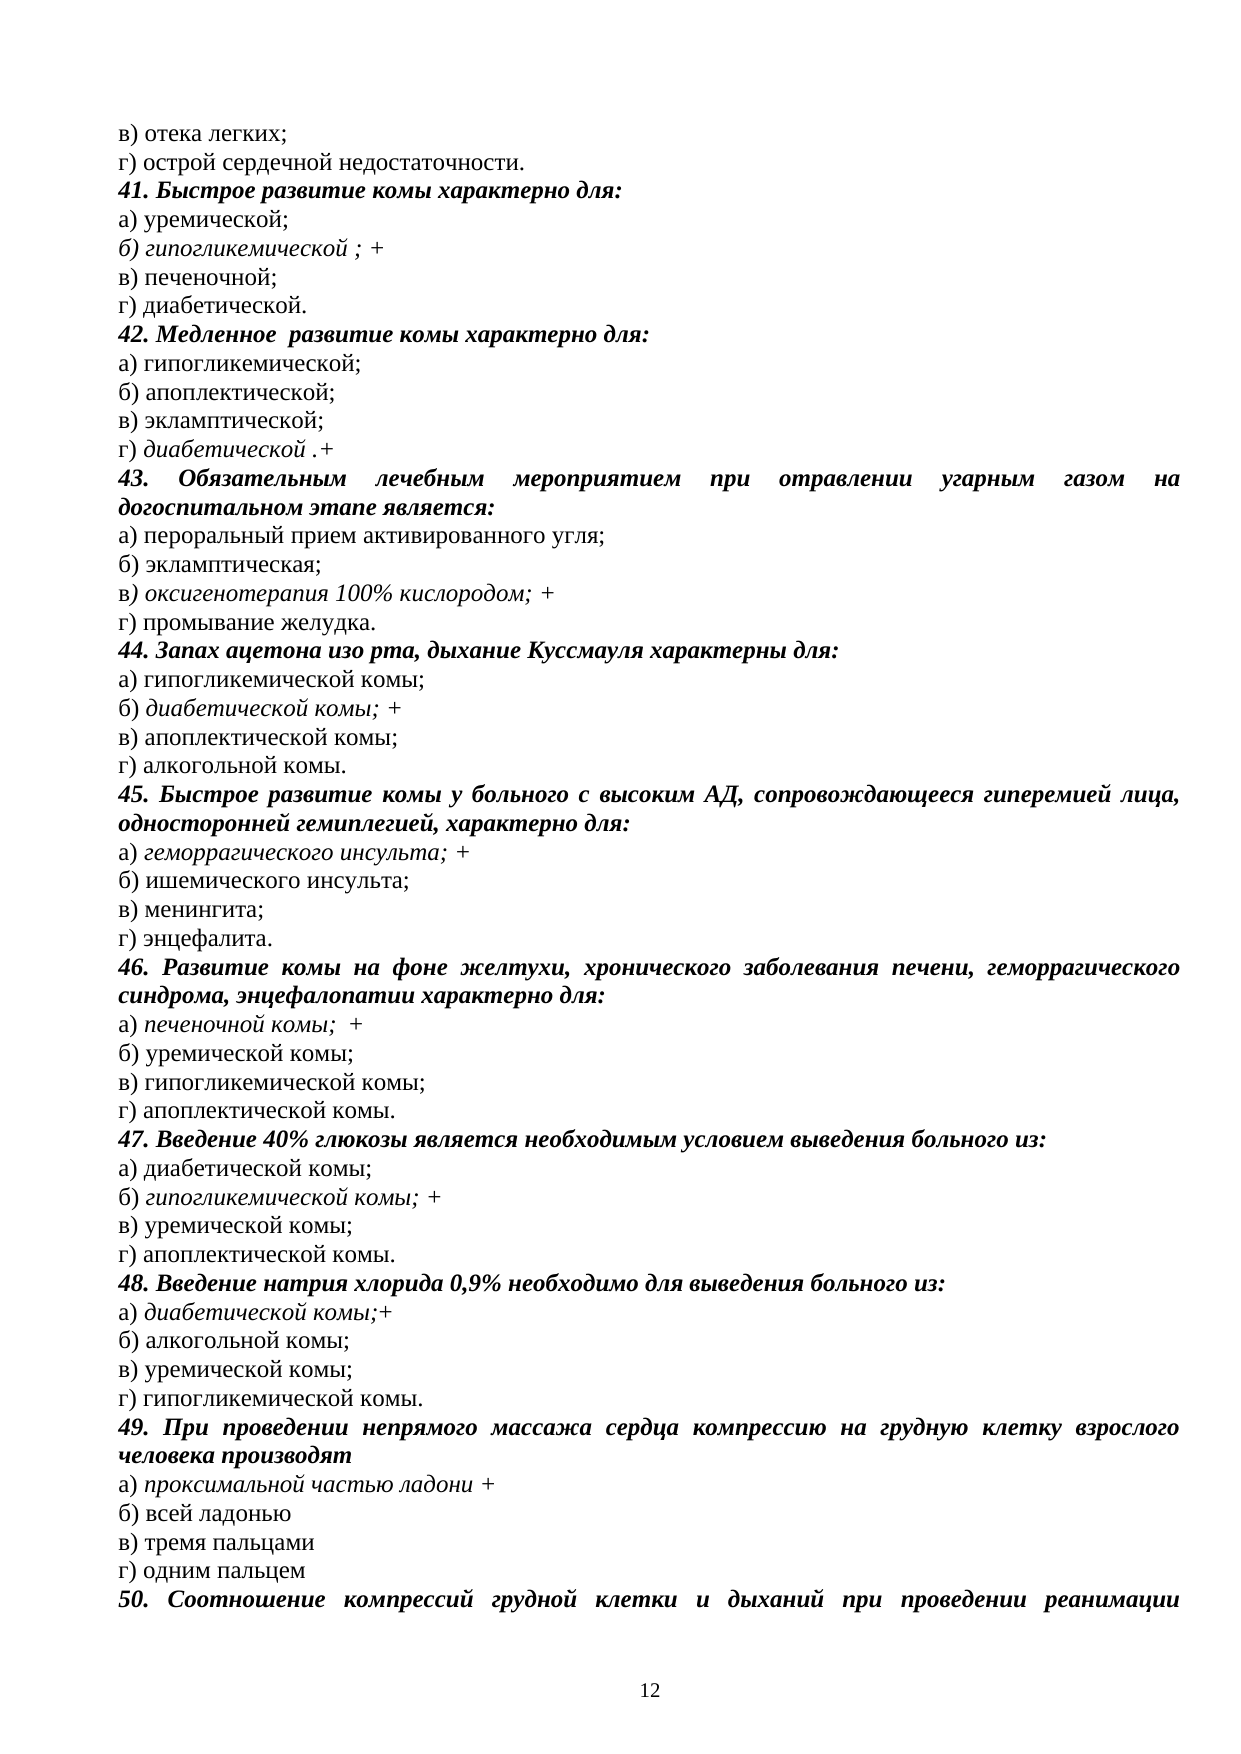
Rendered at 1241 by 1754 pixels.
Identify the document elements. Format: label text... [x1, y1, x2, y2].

text в) апоплектической комы; [118, 722, 1181, 751]
text г) промывание желудка. [118, 607, 1181, 636]
text г) апоплектической комы. [118, 1239, 1181, 1268]
text г) алкогольной комы. [118, 751, 1181, 779]
text а) диабетической комы; [118, 1153, 1181, 1182]
text г) диабетической .+ [118, 434, 1181, 463]
text 43. Обязательным лечебным мероприятием при отравлении угарным газом на догоспитальном этапе является: [118, 463, 1181, 521]
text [118, 1584, 1181, 1613]
text б) гипогликемической ; + [118, 233, 1181, 262]
text а) геморрагического инсульта; + [118, 837, 1181, 866]
text б) апоплектической; [118, 377, 1181, 406]
text а) проксимальной частью ладони + [118, 1469, 1181, 1498]
text 41. Быстрое развитие комы характерно для: [118, 176, 1181, 204]
text б) гипогликемической комы; + [118, 1182, 1181, 1211]
text в) экламптической; [118, 406, 1181, 434]
text 46. Развитие комы на фоне желтухи, хронического заболевания печени, геморрагического синдрома, энцефалопатии характерно для: [118, 952, 1181, 1009]
text 47. Введение 40% глюкозы является необходимым условием выведения больного из: [118, 1124, 1181, 1153]
text а) гипогликемической комы; [118, 664, 1181, 693]
text а) печеночной комы; + [118, 1009, 1181, 1038]
text б) ишемического инсульта; [118, 866, 1181, 894]
text в) гипогликемической комы; [118, 1067, 1181, 1096]
text г) энцефалита. [118, 923, 1181, 952]
text 42. Медленное развитие комы характерно для: [118, 319, 1181, 348]
text г) одним пальцем [118, 1556, 1181, 1584]
text а) пероральный прием активированного угля; [118, 521, 1181, 549]
text б) экламптическая; [118, 549, 1181, 578]
text 48. Введение натрия хлорида 0,9% необходимо для выведения больного из: [118, 1268, 1181, 1297]
text а) гипогликемической; [118, 348, 1181, 377]
text 49. При проведении непрямого массажа сердца компрессию на грудную клетку взрослого человека производят [118, 1412, 1181, 1469]
text в) отека легких; [118, 118, 1181, 147]
text г) апоплектической комы. [118, 1096, 1181, 1124]
text в) уремической комы; [118, 1211, 1181, 1239]
text г) острой сердечной недостаточности. [118, 147, 1181, 176]
text в) тремя пальцами [118, 1527, 1181, 1556]
text в) менингита; [118, 894, 1181, 923]
text в) уремической комы; [118, 1354, 1181, 1383]
text а) уремической; [118, 204, 1181, 233]
text а) диабетической комы;+ [118, 1297, 1181, 1326]
text в) оксигенотерапия 100% кислородом; + [118, 578, 1181, 607]
text г) гипогликемической комы. [118, 1383, 1181, 1412]
text б) всей ладонью [118, 1498, 1181, 1527]
text в) печеночной; [118, 262, 1181, 291]
text 45. Быстрое развитие комы у больного с высоким АД, сопровождающееся гиперемией лица, односторонней гемиплегией, характерно для: [118, 779, 1181, 837]
text б) диабетической комы; + [118, 693, 1181, 722]
text б) уремической комы; [118, 1038, 1181, 1067]
text 44. Запах ацетона изо рта, дыхание Куссмауля характерны для: [118, 636, 1181, 664]
text б) алкогольной комы; [118, 1326, 1181, 1354]
text г) диабетической. [118, 291, 1181, 319]
